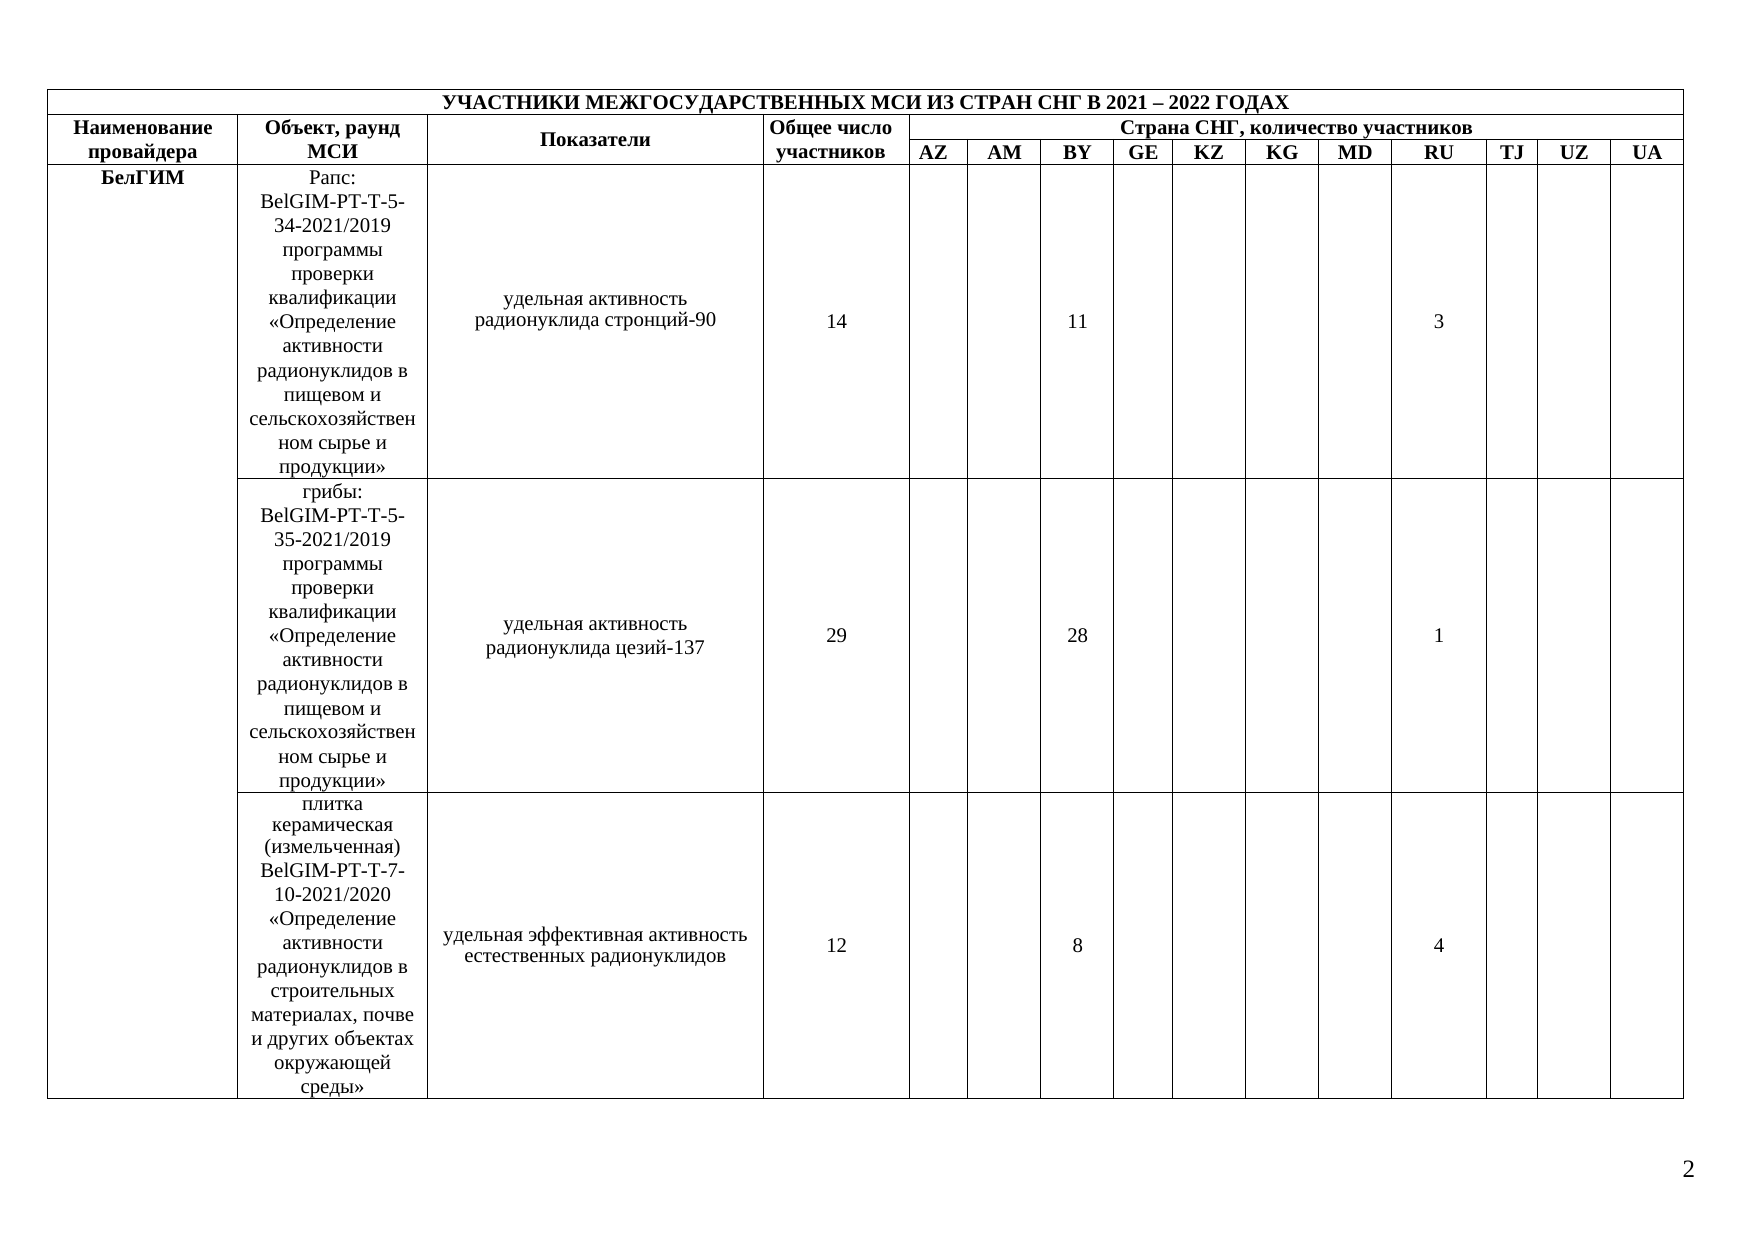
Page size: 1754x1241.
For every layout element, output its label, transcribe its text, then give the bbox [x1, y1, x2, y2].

table_cell [1114, 165, 1172, 478]
table_cell 14 [764, 165, 909, 478]
table_cell Объект, раунд МСИ [238, 115, 427, 164]
table_cell [1114, 793, 1172, 1098]
table_cell Рапс: BelGIM-РТ-T-5-34-2021/2019 программы проверки квалификации «Определение активности радионуклидов в пищевом и сельскохозяйственном сырье и продукции» [238, 165, 427, 478]
table_cell [968, 479, 1040, 792]
table_cell GE [1114, 140, 1172, 164]
table_cell [968, 793, 1040, 1098]
table_cell [1487, 479, 1537, 792]
table_cell 3 [1392, 165, 1486, 478]
table_cell 11 [1041, 165, 1113, 478]
table_cell [968, 165, 1040, 478]
table_cell БелГИМ [48, 165, 237, 1098]
table_cell [1611, 165, 1683, 478]
table_cell [1173, 793, 1245, 1098]
table_cell 12 [764, 793, 909, 1098]
table_cell [1538, 165, 1610, 478]
table_cell 4 [1392, 793, 1486, 1098]
table_cell Страна СНГ, количество участников [910, 115, 1683, 139]
table_cell RU [1392, 140, 1486, 164]
table_cell плитка керамическая (измельченная) BelGIM-РТ-T-7-10-2021/2020 «Определение активности радионуклидов в строительных материалах, почве и других объектах окружающей среды» [238, 793, 427, 1098]
table_cell 1 [1392, 479, 1486, 792]
table_cell Наименование провайдера [48, 115, 237, 164]
table_cell AZ [910, 140, 967, 164]
table_cell [1538, 479, 1610, 792]
table_cell UZ [1538, 140, 1610, 164]
table_cell AM [968, 140, 1040, 164]
table_cell KG [1246, 140, 1318, 164]
table_cell BY [1041, 140, 1113, 164]
table_cell грибы: BelGIM-РТ-T-5-35-2021/2019 программы проверки квалификации «Определение активности радионуклидов в пищевом и сельскохозяйственном сырье и продукции» [238, 479, 427, 792]
table_cell [1319, 793, 1391, 1098]
table_cell Показатели [428, 115, 763, 164]
table_cell MD [1319, 140, 1391, 164]
table_cell [1173, 479, 1245, 792]
table_cell [1319, 479, 1391, 792]
table_cell удельная активность радионуклида цезий-137 [428, 479, 763, 792]
table_cell удельная активность радионуклида стронций-90 [428, 165, 763, 478]
table_cell [1487, 793, 1537, 1098]
table_cell [1173, 165, 1245, 478]
table_cell [1611, 479, 1683, 792]
table_cell [910, 165, 967, 478]
table_cell [910, 793, 967, 1098]
table_cell Общее число участников [764, 115, 909, 164]
table_cell [1114, 479, 1172, 792]
table_cell [1246, 165, 1318, 478]
table_cell [1487, 165, 1537, 478]
table_cell [1319, 165, 1391, 478]
table_cell UA [1611, 140, 1683, 164]
table_header УЧАСТНИКИ МЕЖГОСУДАРСТВЕННЫХ МСИ ИЗ СТРАН СНГ В 2021 – 2022 ГОДАХ [48, 90, 1683, 114]
table_cell TJ [1487, 140, 1537, 164]
table_cell [910, 479, 967, 792]
table_cell 29 [764, 479, 909, 792]
table_cell [1538, 793, 1610, 1098]
table_cell удельная эффективная активность естественных радионуклидов [428, 793, 763, 1098]
table_cell 8 [1041, 793, 1113, 1098]
table_cell 28 [1041, 479, 1113, 792]
table_cell KZ [1173, 140, 1245, 164]
table_cell [1611, 793, 1683, 1098]
table_cell [1246, 793, 1318, 1098]
table_cell [1246, 479, 1318, 792]
